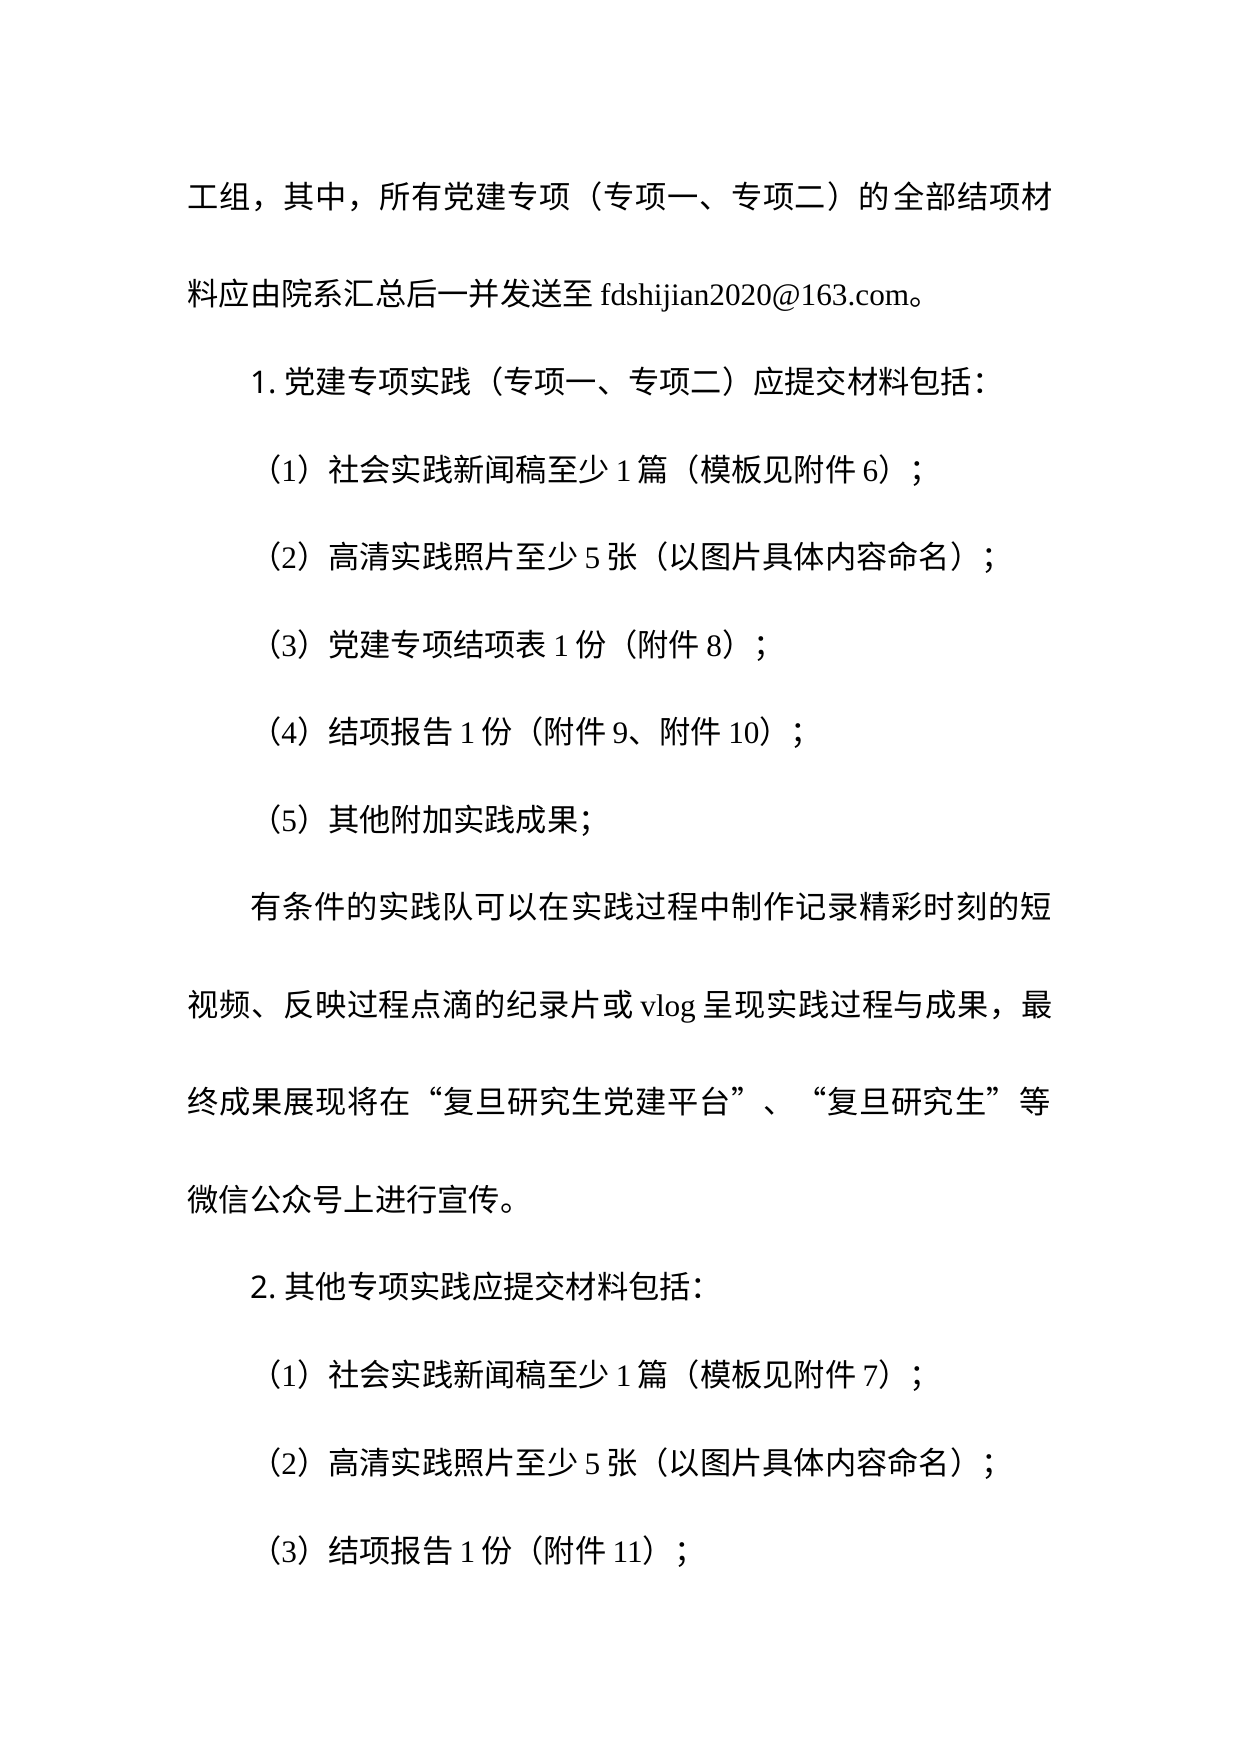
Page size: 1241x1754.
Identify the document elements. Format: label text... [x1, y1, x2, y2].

text （1）社会实践新闻稿至少1篇（模板见附件6）； [187, 435, 1053, 500]
text （5）其他附加实践成果； [187, 785, 1053, 850]
text 有条件的实践队可以在实践过程中制作记录精彩时刻的短视频、反映过程点滴的纪录片或vlog呈现实践过程与成果，最终成果展现将在“复旦研究生党建平台”、“复旦研究生”等微信公众号上进行宣传。 [187, 873, 1053, 1230]
text （3）结项报告1份（附件11）； [187, 1516, 1053, 1581]
text 2. 其他专项实践应提交材料包括： [187, 1253, 1053, 1318]
text （1）社会实践新闻稿至少1篇（模板见附件7）； [187, 1341, 1053, 1406]
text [187, 162, 1053, 324]
text （2）高清实践照片至少5张（以图片具体内容命名）； [187, 1428, 1053, 1493]
text 1. 党建专项实践（专项一、专项二）应提交材料包括： [187, 347, 1053, 412]
text （4）结项报告1份（附件9、附件10）； [187, 698, 1053, 763]
text （2）高清实践照片至少5张（以图片具体内容命名）； [187, 522, 1053, 587]
text （3）党建专项结项表1份（附件8）； [187, 610, 1053, 675]
